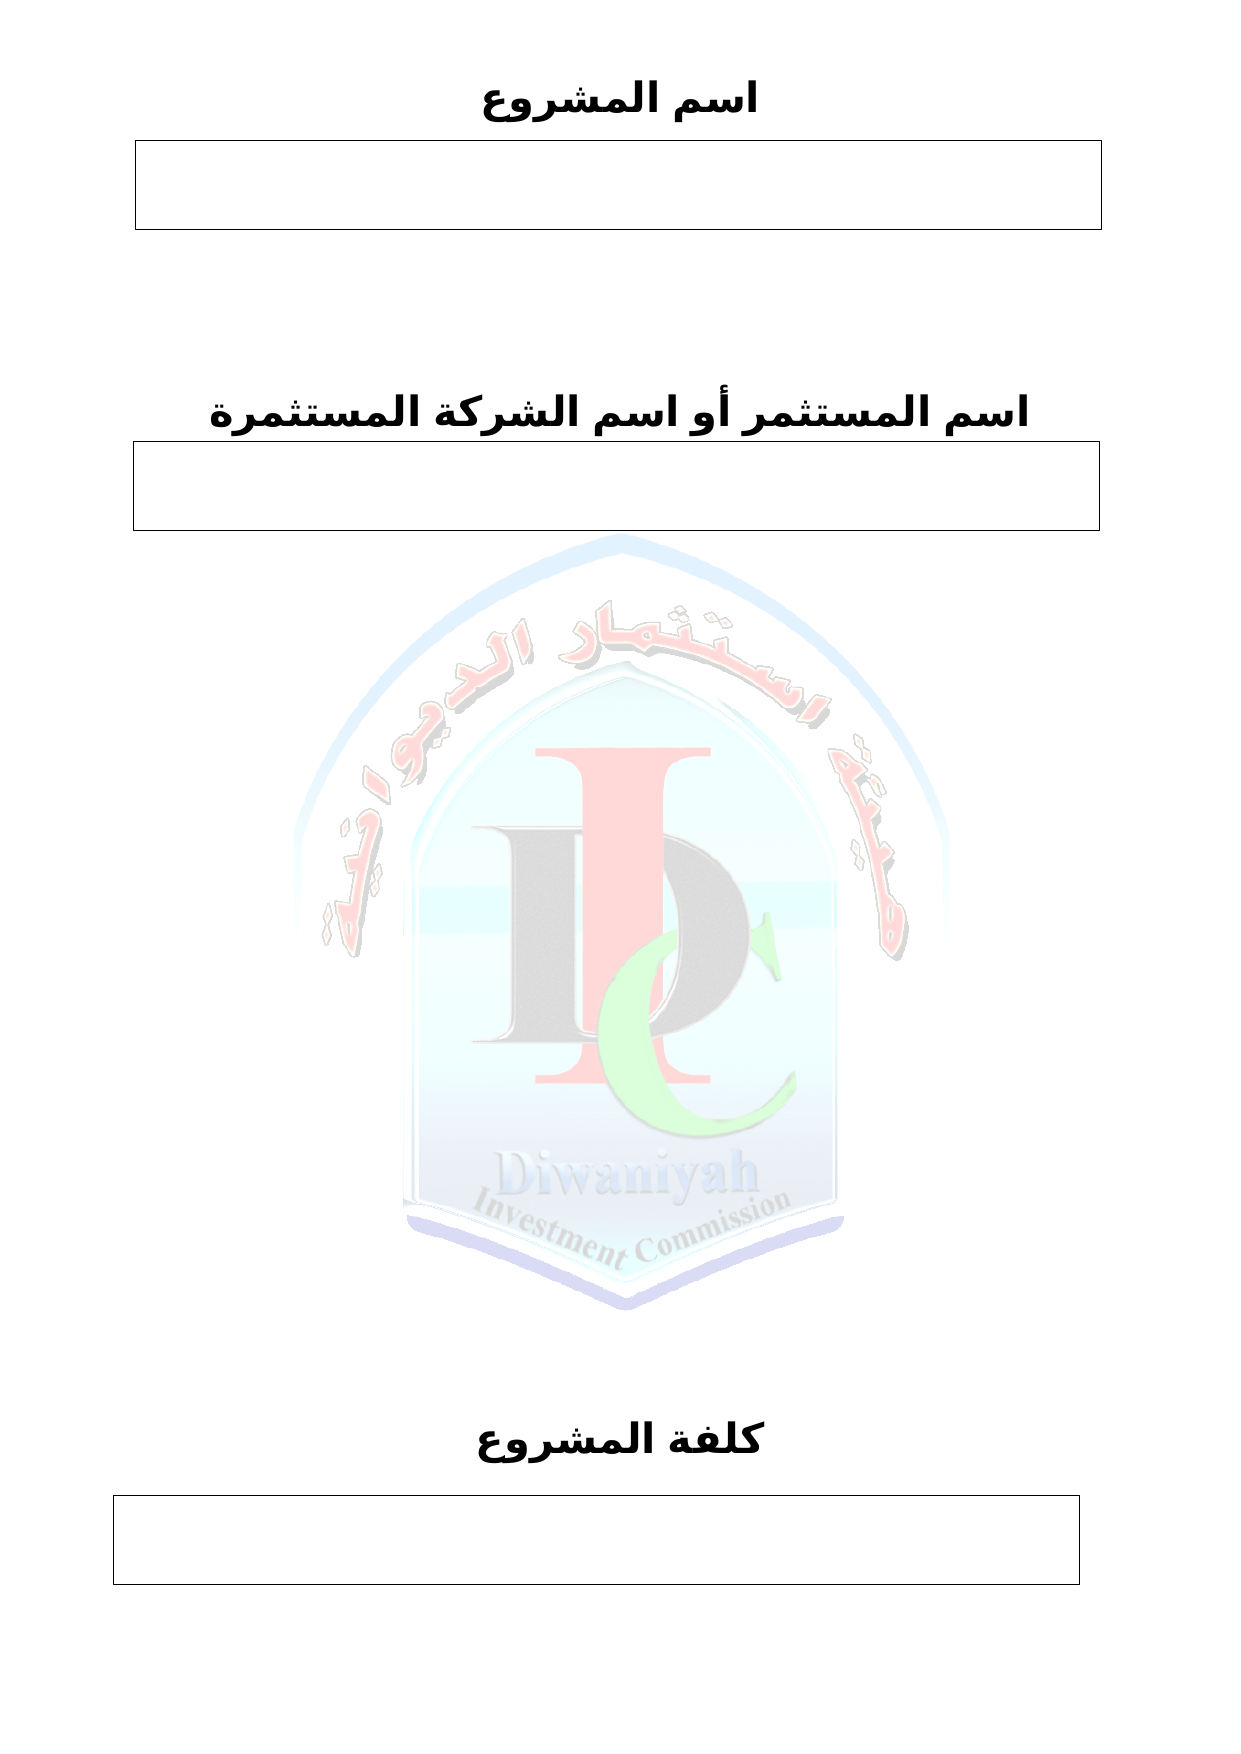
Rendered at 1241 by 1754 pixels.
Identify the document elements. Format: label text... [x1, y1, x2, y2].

text اسم المشروع [59, 74, 1181, 122]
text كلفة المشروع [59, 1415, 1181, 1463]
text اسم المستثمر أو اسم الشركة المستثمرة [59, 388, 1181, 436]
